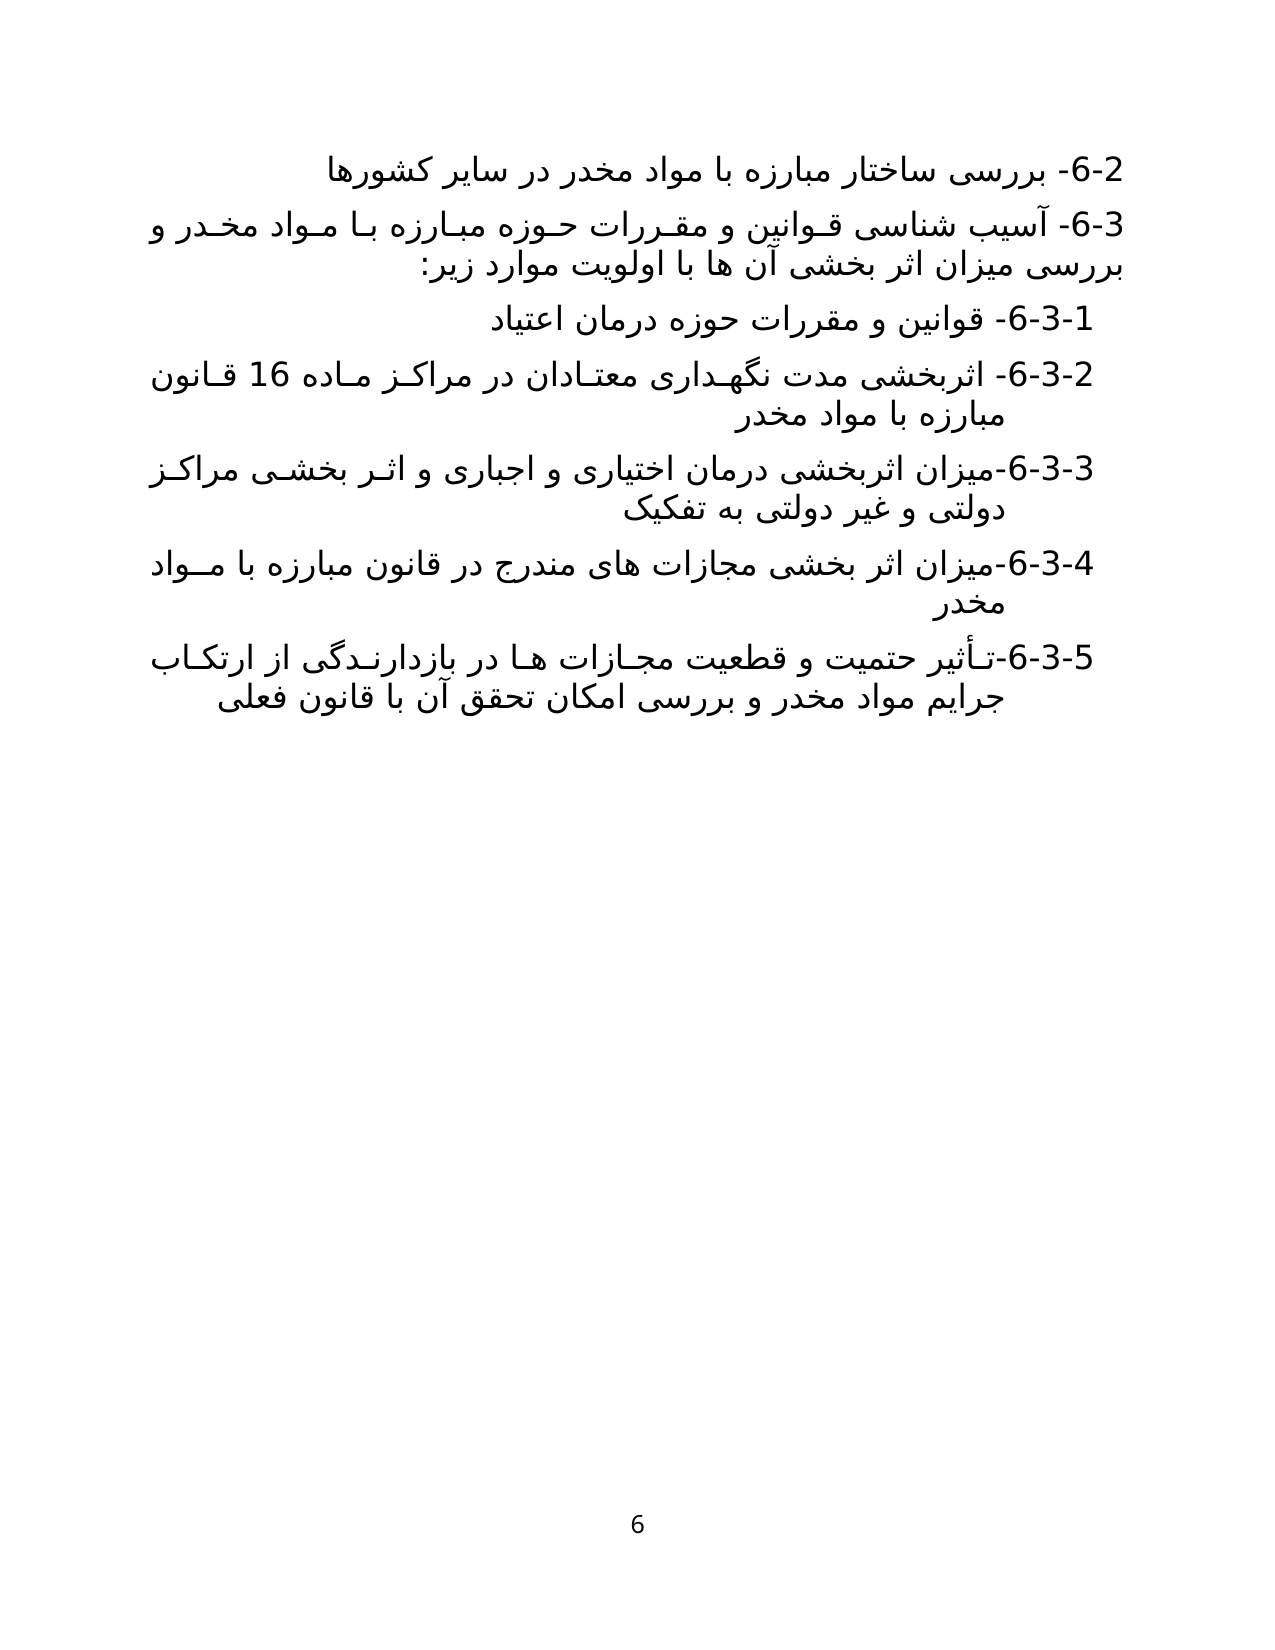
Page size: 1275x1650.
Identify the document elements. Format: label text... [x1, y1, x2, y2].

text 6-3-2- اثربخشی مدت نگهداری معتادان در مراکز ماده 16 قانون مبارزه با مواد مخدر [150, 355, 1095, 433]
text 6-3-5-تأثیر حتمیت و قطعیت مجازات ها در بازدارندگی از ارتکاب جرایم مواد مخدر و بررسی امکان تحقق آن با قانون فعلی [150, 638, 1095, 716]
text 6-3-3-میزان اثربخشی درمان اختیاری و اجباری و اثر بخشی مراکز دولتی و غیر دولتی به تفکیک [150, 450, 1095, 527]
text 6-3-4-میزان اثر بخشی مجازات های مندرج در قانون مبارزه با مواد مخدر [150, 544, 1095, 622]
text 6-3- آسیب شناسی قوانین و مقررات حوزه مبارزه با مواد مخدر و بررسی میزان اثر بخشی آن ها با اولویت موارد زیر: [150, 206, 1125, 283]
text 6-3-1- قوانین و مقررات حوزه درمان اعتیاد [150, 300, 1095, 339]
text 6-2- بررسی ساختار مبارزه با مواد مخدر در سایر کشورها [150, 150, 1125, 189]
